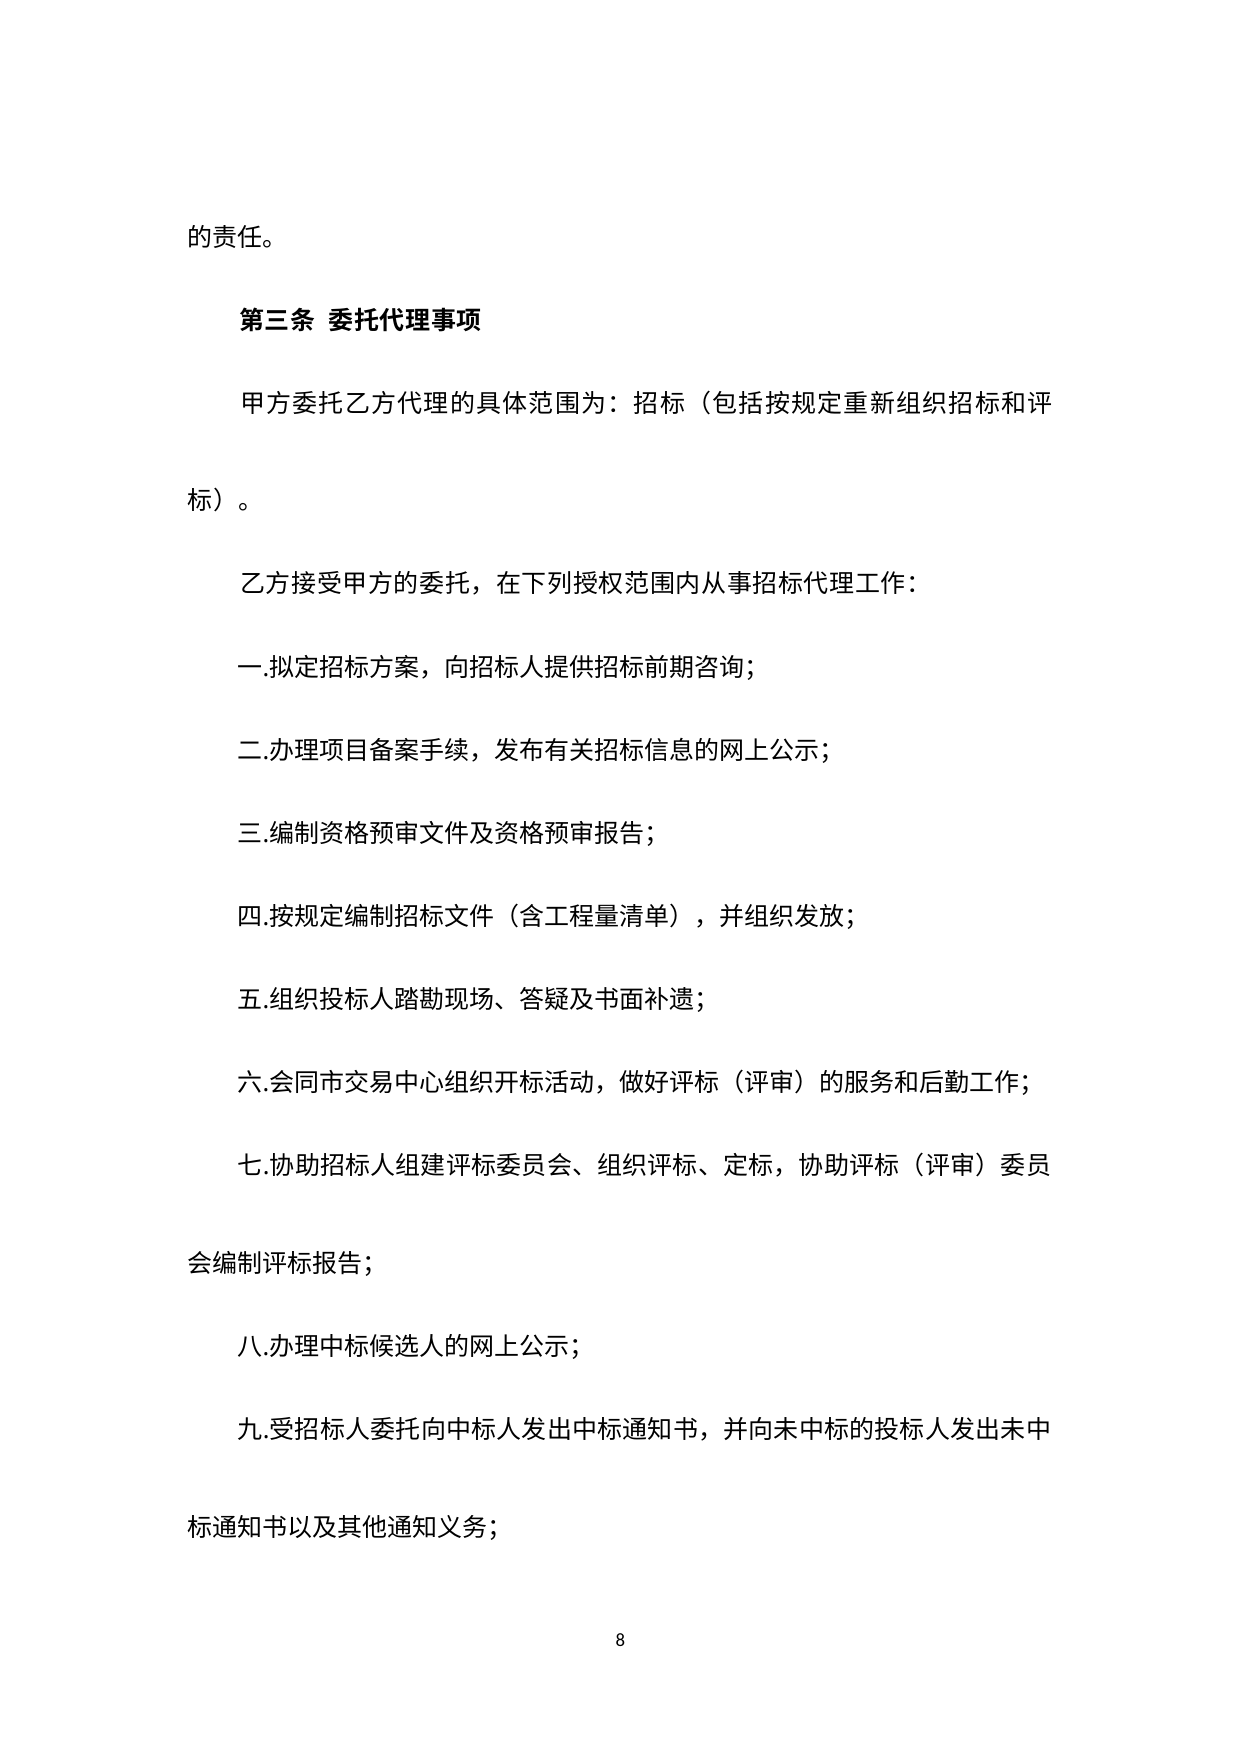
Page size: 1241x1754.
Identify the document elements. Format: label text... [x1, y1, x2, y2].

text 甲方委托乙方代理的具体范围为：招标（包括按规定重新组织招标和评标）。 [187, 369, 1053, 531]
text 三.编制资格预审文件及资格预审报告； [187, 799, 1053, 864]
text 乙方接受甲方的委托，在下列授权范围内从事招标代理工作： [187, 549, 1053, 614]
text 六.会同市交易中心组织开标活动，做好评标（评审）的服务和后勤工作； [187, 1048, 1053, 1113]
text 七.协助招标人组建评标委员会、组织评标、定标，协助评标（评审）委员会编制评标报告； [187, 1131, 1053, 1294]
text 四.按规定编制招标文件（含工程量清单），并组织发放； [187, 882, 1053, 947]
text 第三条 委托代理事项 [187, 286, 1053, 351]
text 五.组织投标人踏勘现场、答疑及书面补遗； [187, 965, 1053, 1030]
text 二.办理项目备案手续，发布有关招标信息的网上公示； [187, 716, 1053, 781]
text 八.办理中标候选人的网上公示； [187, 1312, 1053, 1377]
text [187, 203, 1053, 268]
text 一.拟定招标方案，向招标人提供招标前期咨询； [187, 633, 1053, 698]
text 九.受招标人委托向中标人发出中标通知书，并向未中标的投标人发出未中标通知书以及其他通知义务； [187, 1395, 1053, 1558]
